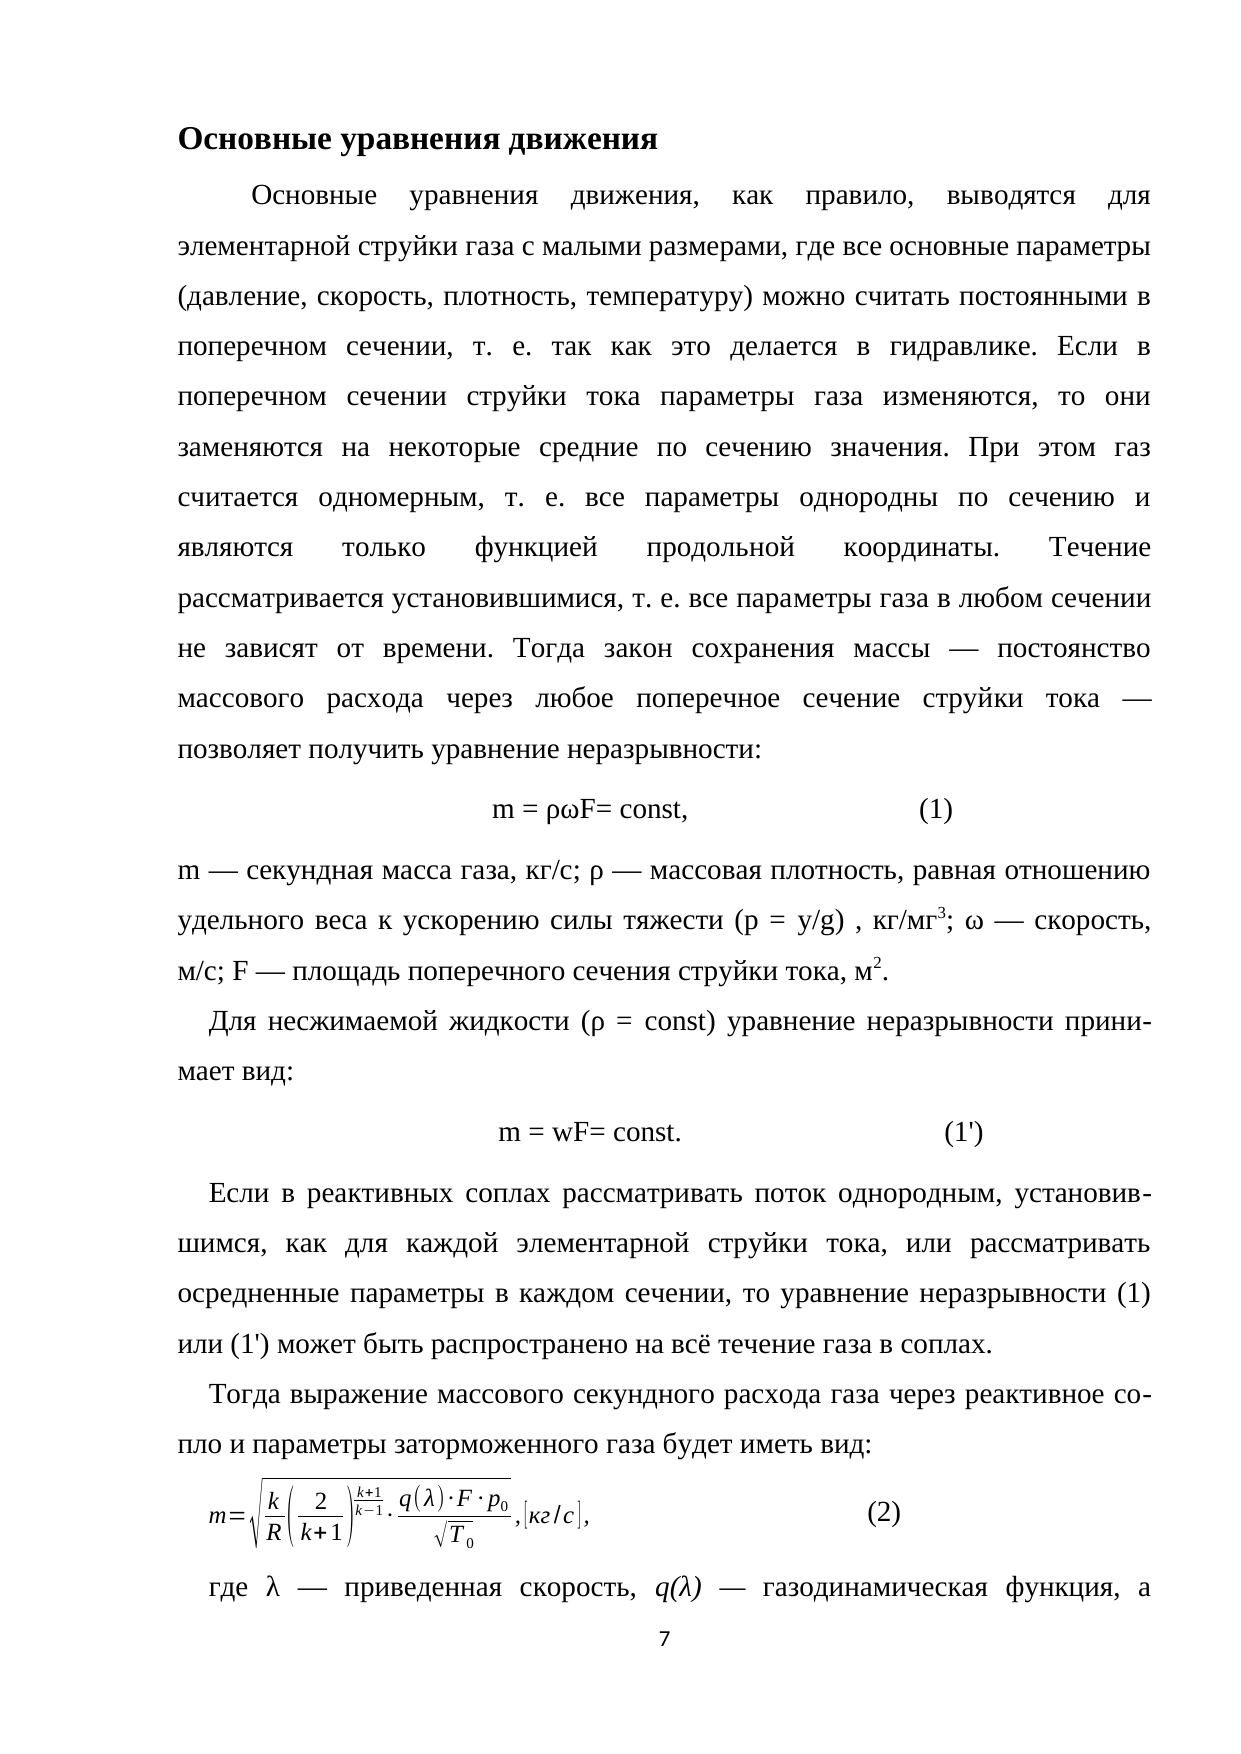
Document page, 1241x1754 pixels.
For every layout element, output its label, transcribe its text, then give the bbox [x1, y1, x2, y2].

text Для несжимаемой жидкости (ρ = const) уравнение неразрывности принимает вид: [177, 1003, 1152, 1087]
text m — секундная масса газа, кг/с; ρ — массовая плотность, равная отношению удельного веса к ускорению силы тяжести (р = y/g) , кг/мг3; ω — скорость, м/с; F — площадь поперечного сечения струйки тока, м2. [177, 852, 1152, 986]
text m = wF= const. (1') [498, 1114, 1152, 1148]
text Тогда выражение массового секундного расхода газа через реактивное сопло и параметры заторможенного газа будет иметь вид: [177, 1376, 1152, 1460]
text Если в реактивных соплах рассматривать поток однородным, установившимся, как для каждой элементарной струйки тока, или рассматривать осредненные параметры в каждом сечении, то уравнение неразрывности (1) или (1') может быть распространено на всё течение газа в соплах. [177, 1175, 1152, 1359]
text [177, 1569, 1152, 1602]
text (2) [177, 1477, 1152, 1552]
text Основные уравнения движения, как правило, выводятся для элементарной струйки газа с малыми размерами, где все основные параметры (давление, скорость, плотность, температуру) можно считать постоянными в поперечном сечении, т. е. так как это делается в гидравлике. Если в поперечном сечении струйки тока параметры газа изменяются, то они заменяются на некоторые средние по сечению значения. При этом газ считается одномерным, т. е. все параметры однородны по сечению и являются только функцией продольной координаты. Течение рассматривается установившимися, т. е. все параметры газа в любом сечении не зависят от времени. Тогда закон сохранения массы — постоянство массового расхода через любое поперечное сечение струйки тока — позволяет получить уравнение неразрывности: [177, 177, 1152, 764]
text Основные уравнения движения [177, 118, 1152, 156]
text m = ρωF= const, (1) [492, 791, 1152, 825]
